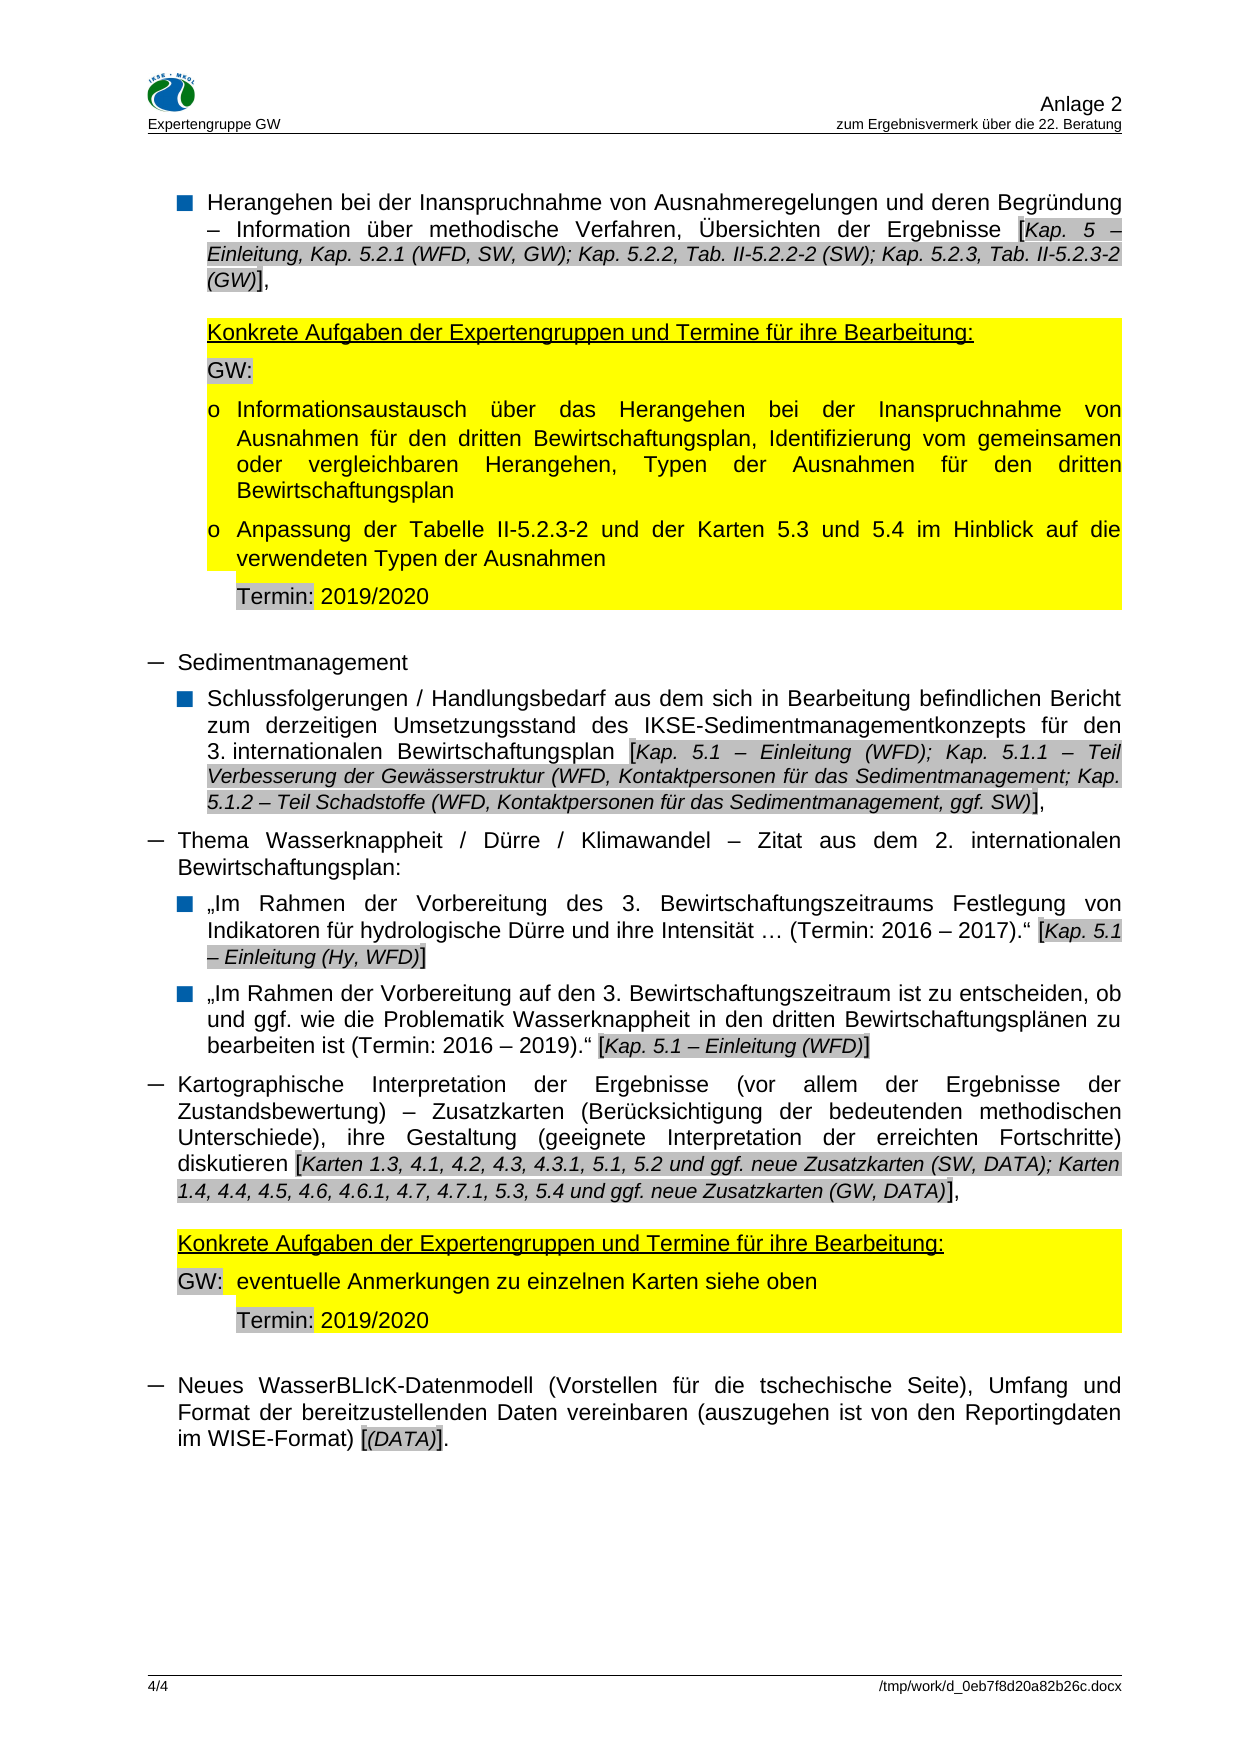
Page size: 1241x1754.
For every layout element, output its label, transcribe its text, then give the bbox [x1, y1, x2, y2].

picture [147, 73, 195, 112]
text „Im Rahmen der Vorbereitung des 3. Bewirtschaftungszeitraums Festlegung von Indikatoren für hydrologische Dürre und ihre Intensität … (Termin: 2016 – 2017).“ [Kap. 5.1 – Einleitung (Hy, WFD)] [177, 890, 1122, 969]
text „Im Rahmen der Vorbereitung auf den 3. Bewirtschaftungszeitraum ist zu entscheiden, ob und ggf. wie die Problematik Wasserknappheit in den dritten Bewirtschaftungsplänen zu bearbeiten ist (Termin: 2016 – 2019).“ [Kap. 5.1 – Einleitung (WFD)] [177, 980, 1122, 1059]
text GW: eventuelle Anmerkungen zu einzelnen Karten siehe oben [223, 1268, 1122, 1295]
text Herangehen bei der Inanspruchnahme von Ausnahmeregelungen und deren Begründung – Information über methodische Verfahren, Übersichten der Ergebnisse [Kap. 5 – Einleitung, Kap. 5.2.1 (WFD, SW, GW); Kap. 5.2.2, Tab. II-5.2.2-2 (SW); Kap. 5.2.3, Tab. II-5.2.3-2 (GW)], [177, 189, 1122, 292]
text Schlussfolgerungen / Handlungsbedarf aus dem sich in Bearbeitung befindlichen Bericht zum derzeitigen Umsetzungsstand des IKSE-Sedimentmanagementkonzepts für den 3. internationalen Bewirtschaftungsplan [Kap. 5.1 – Einleitung (WFD); Kap. 5.1.1 – Teil Verbesserung der Gewässerstruktur (WFD, Kontaktpersonen für das Sedimentmanagement; Kap. 5.1.2 – Teil Schadstoffe (WFD, Kontaktpersonen für das Sedimentmanagement, ggf. SW)], [177, 685, 1122, 815]
text Kartographische Interpretation der Ergebnisse (vor allem der Ergebnisse der Zustandsbewertung) – Zusatzkarten (Berücksichtigung der bedeutenden methodischen Unterschiede), ihre Gestaltung (geeignete Interpretation der erreichten Fortschritte) diskutieren [Karten 1.3, 4.1, 4.2, 4.3, 4.3.1, 5.1, 5.2 und ggf. neue Zusatzkarten (SW, DATA); Karten 1.4, 4.4, 4.5, 4.6, 4.6.1, 4.7, 4.7.1, 5.3, 5.4 und ggf. neue Zusatzkarten (GW, DATA)], [148, 1071, 1122, 1203]
text Thema Wasserknappheit / Dürre / Klimawandel – Zitat aus dem 2. internationalen Bewirtschaftungsplan: [148, 827, 1122, 880]
text Neues WasserBLIcK-Datenmodell (Vorstellen für die tschechische Seite), Umfang und Format der bereitzustellenden Daten vereinbaren (auszugehen ist von den Reportingdaten im WISE-Format) [(DATA)]. [148, 1372, 1122, 1451]
text GW: [207, 357, 1122, 384]
text Termin: 2019/2020 [314, 583, 1122, 610]
text Sedimentmanagement [148, 648, 1122, 675]
text Konkrete Aufgaben der Expertengruppen und Termine für ihre Bearbeitung: [177, 1229, 1122, 1256]
text Termin: 2019/2020 [314, 1307, 1122, 1333]
text Konkrete Aufgaben der Expertengruppen und Termine für ihre Bearbeitung: [207, 318, 1122, 345]
list Anpassung der Tabelle II-5.2.3-2 und der Karten 5.3 und 5.4 im Hinblick auf die verwendeten Typen der Ausnahmen [207, 516, 1122, 571]
list Informationsaustausch über das Herangehen bei der Inanspruchnahme von Ausnahmen für den dritten Bewirtschaftungsplan, Identifizierung vom gemeinsamen oder vergleichbaren Herangehen, Typen der Ausnahmen für den dritten Bewirtschaftungsplan [207, 396, 1122, 504]
